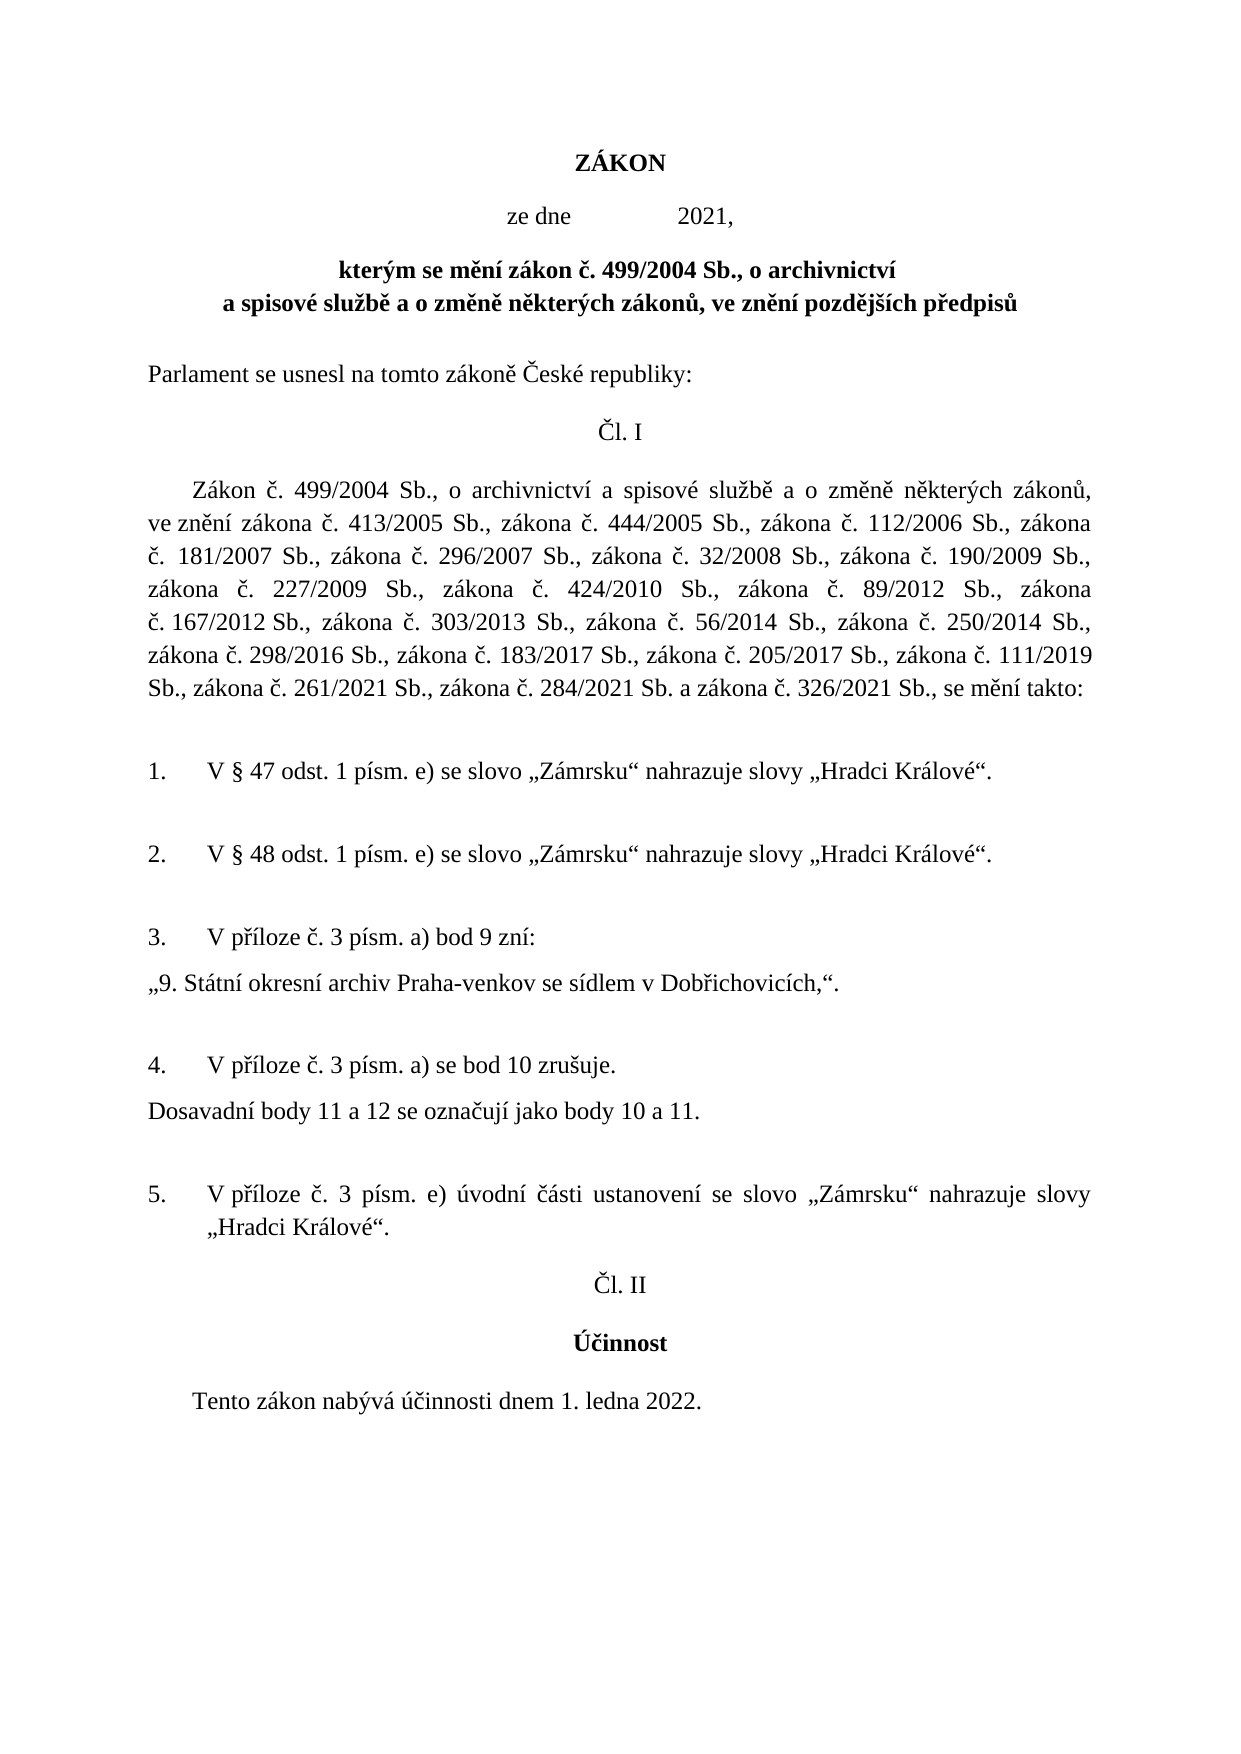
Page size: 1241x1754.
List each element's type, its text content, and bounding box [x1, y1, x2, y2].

text Parlament se usnesl na tomto zákoně České republiky: [148, 359, 1093, 388]
text ze dne 2021, [148, 201, 1093, 230]
text ZÁKON [148, 148, 1093, 176]
text Dosavadní body 11 a 12 se označují jako body 10 a 11. [148, 1096, 1093, 1125]
text Tento zákon nabývá účinnosti dnem 1. ledna 2022. [148, 1386, 1093, 1415]
text kterým se mění zákon č. 499/2004 Sb., o archivnictví a spisové službě a o změně některých zákonů, ve znění pozdějších předpisů [148, 255, 1093, 317]
text „9. Státní okresní archiv Praha-venkov se sídlem v Dobřichovicích,“. [148, 968, 1093, 996]
text V § 48 odst. 1 písm. e) se slovo „Zámrsku“ nahrazuje slovy „Hradci Králové“. [148, 839, 1093, 868]
text Zákon č. 499/2004 Sb., o archivnictví a spisové službě a o změně některých zákonů, ve znění zákona č. 413/2005 Sb., zákona č. 444/2005 Sb., zákona č. 112/2006 Sb., zákona č. 181/2007 Sb., zákona č. 296/2007 Sb., zákona č. 32/2008 Sb., zákona č. 190/2009 Sb., zákona č. 227/2009 Sb., zákona č. 424/2010 Sb., zákona č. 89/2012 Sb., zákona č. 167/2012 Sb., zákona č. 303/2013 Sb., zákona č. 56/2014 Sb., zákona č. 250/2014 Sb., zákona č. 298/2016 Sb., zákona č. 183/2017 Sb., zákona č. 205/2017 Sb., zákona č. 111/2019 Sb., zákona č. 261/2021 Sb., zákona č. 284/2021 Sb. a zákona č. 326/2021 Sb., se mění takto: [148, 475, 1093, 702]
text V příloze č. 3 písm. a) se bod 10 zrušuje. [148, 1051, 1093, 1079]
text V příloze č. 3 písm. a) bod 9 zní: [148, 922, 1093, 951]
text V § 47 odst. 1 písm. e) se slovo „Zámrsku“ nahrazuje slovy „Hradci Králové“. [148, 756, 1093, 785]
text V příloze č. 3 písm. e) úvodní části ustanovení se slovo „Zámrsku“ nahrazuje slovy „Hradci Králové“. [148, 1179, 1093, 1241]
text Čl. I [148, 417, 1093, 446]
text Čl. II [148, 1270, 1093, 1299]
text Účinnost [148, 1328, 1093, 1357]
